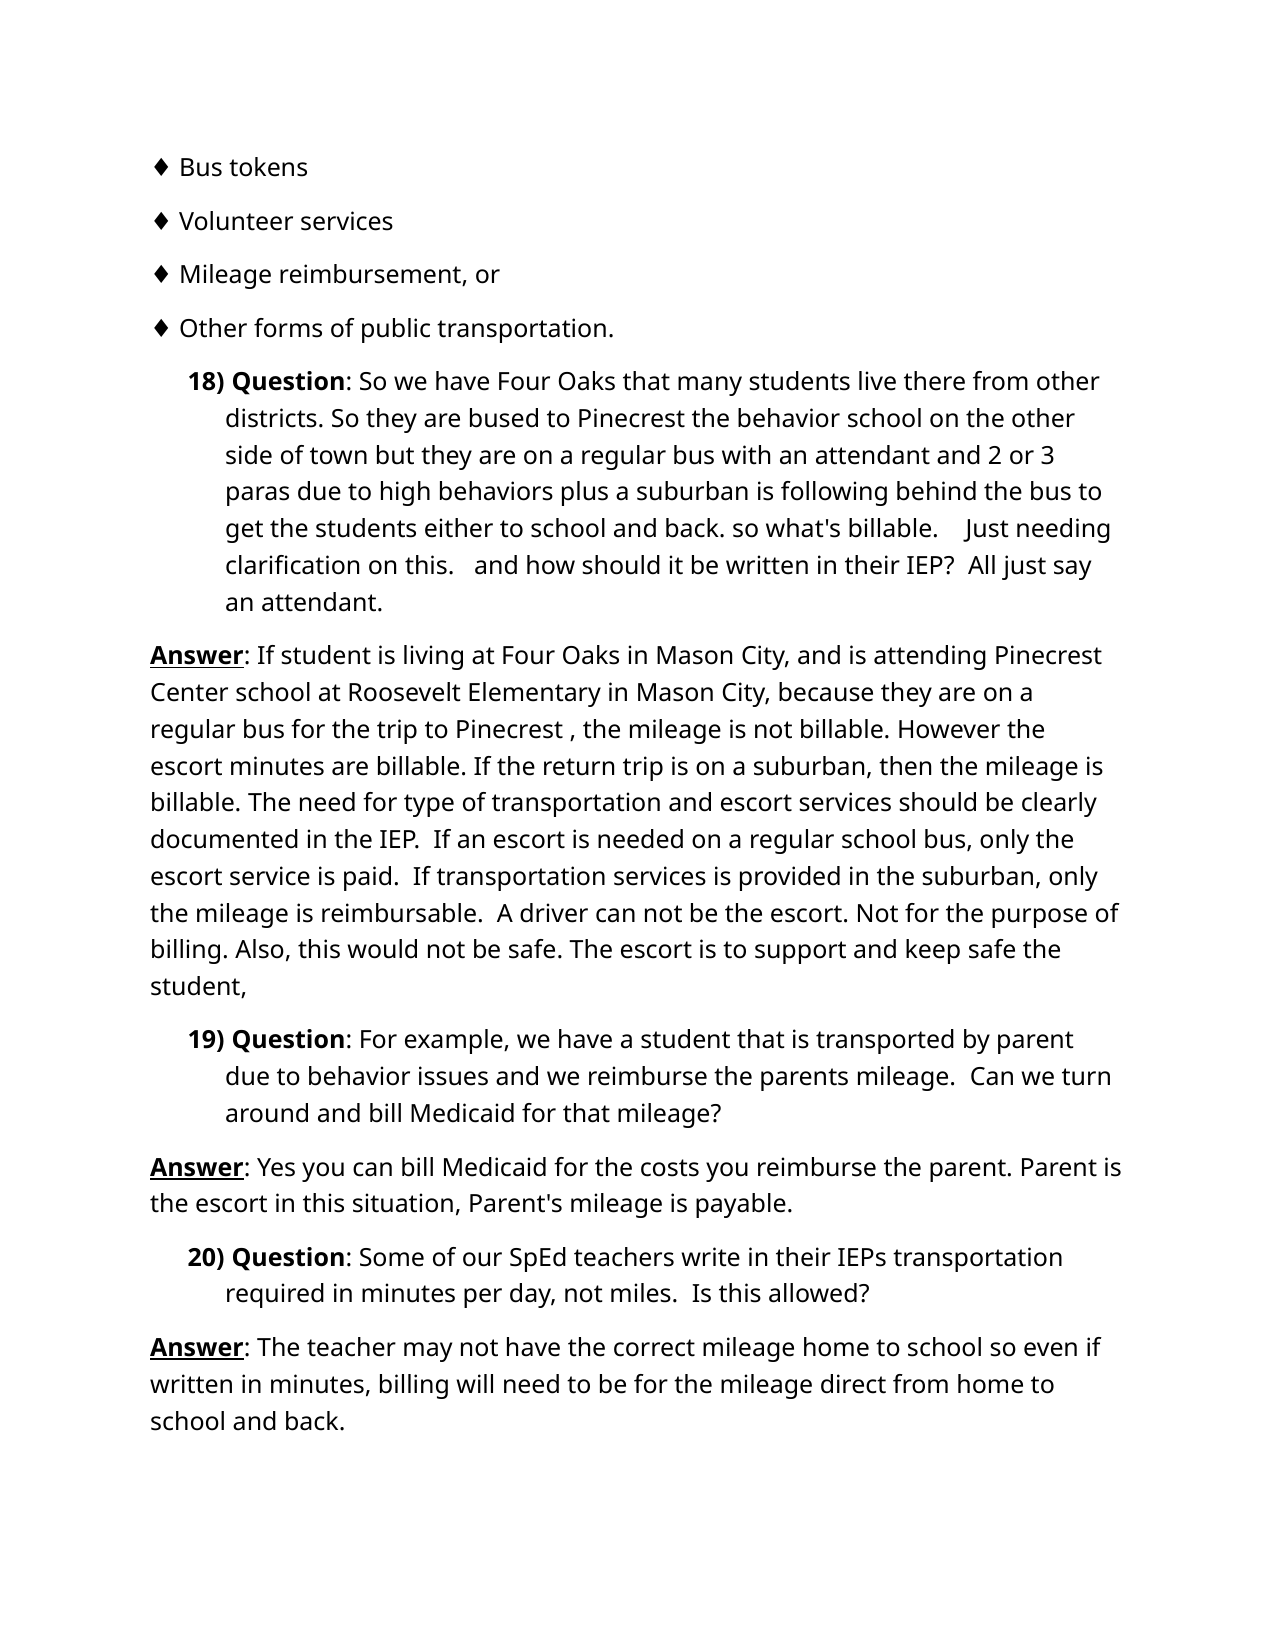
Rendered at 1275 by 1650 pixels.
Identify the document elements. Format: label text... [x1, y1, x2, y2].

text ♦ Mileage reimbursement, or [150, 257, 1125, 291]
list Question: For example, we have a student that is transported by parent due to behavior issues and we reimburse the parents mileage. Can we turn around and bill Medicaid for that mileage? [187, 1022, 1125, 1130]
text Answer: Yes you can bill Medicaid for the costs you reimburse the parent. Parent is the escort in this situation, Parent's mileage is payable. [150, 1149, 1125, 1220]
text ♦ Other forms of public transportation. [150, 310, 1125, 344]
list Question: So we have Four Oaks that many students live there from other districts. So they are bused to Pinecrest the behavior school on the other side of town but they are on a regular bus with an attendant and 2 or 3 paras due to high behaviors plus a suburban is following behind the bus to get the students either to school and back. so what's billable. Just needing clarification on this. and how should it be written in their IEP? All just say an attendant. [187, 364, 1125, 618]
list Question: Some of our SpEd teachers write in their IEPs transportation required in minutes per day, not miles. Is this allowed? [187, 1239, 1125, 1310]
text Answer: If student is living at Four Oaks in Mason City, and is attending Pinecrest Center school at Roosevelt Elementary in Mason City, because they are on a regular bus for the trip to Pinecrest , the mileage is not billable. However the escort minutes are billable. If the return trip is on a suburban, then the mileage is billable. The need for type of transportation and escort services should be clearly documented in the IEP. If an escort is needed on a regular school bus, only the escort service is paid. If transportation services is provided in the suburban, only the mileage is reimbursable. A driver can not be the escort. Not for the purpose of billing. Also, this would not be safe. The escort is to support and keep safe the student, [150, 638, 1125, 1003]
text ♦ Bus tokens [150, 150, 1125, 184]
text Answer: The teacher may not have the correct mileage home to school so even if written in minutes, billing will need to be for the mileage direct from home to school and back. [150, 1329, 1125, 1437]
text ♦ Volunteer services [150, 203, 1125, 237]
